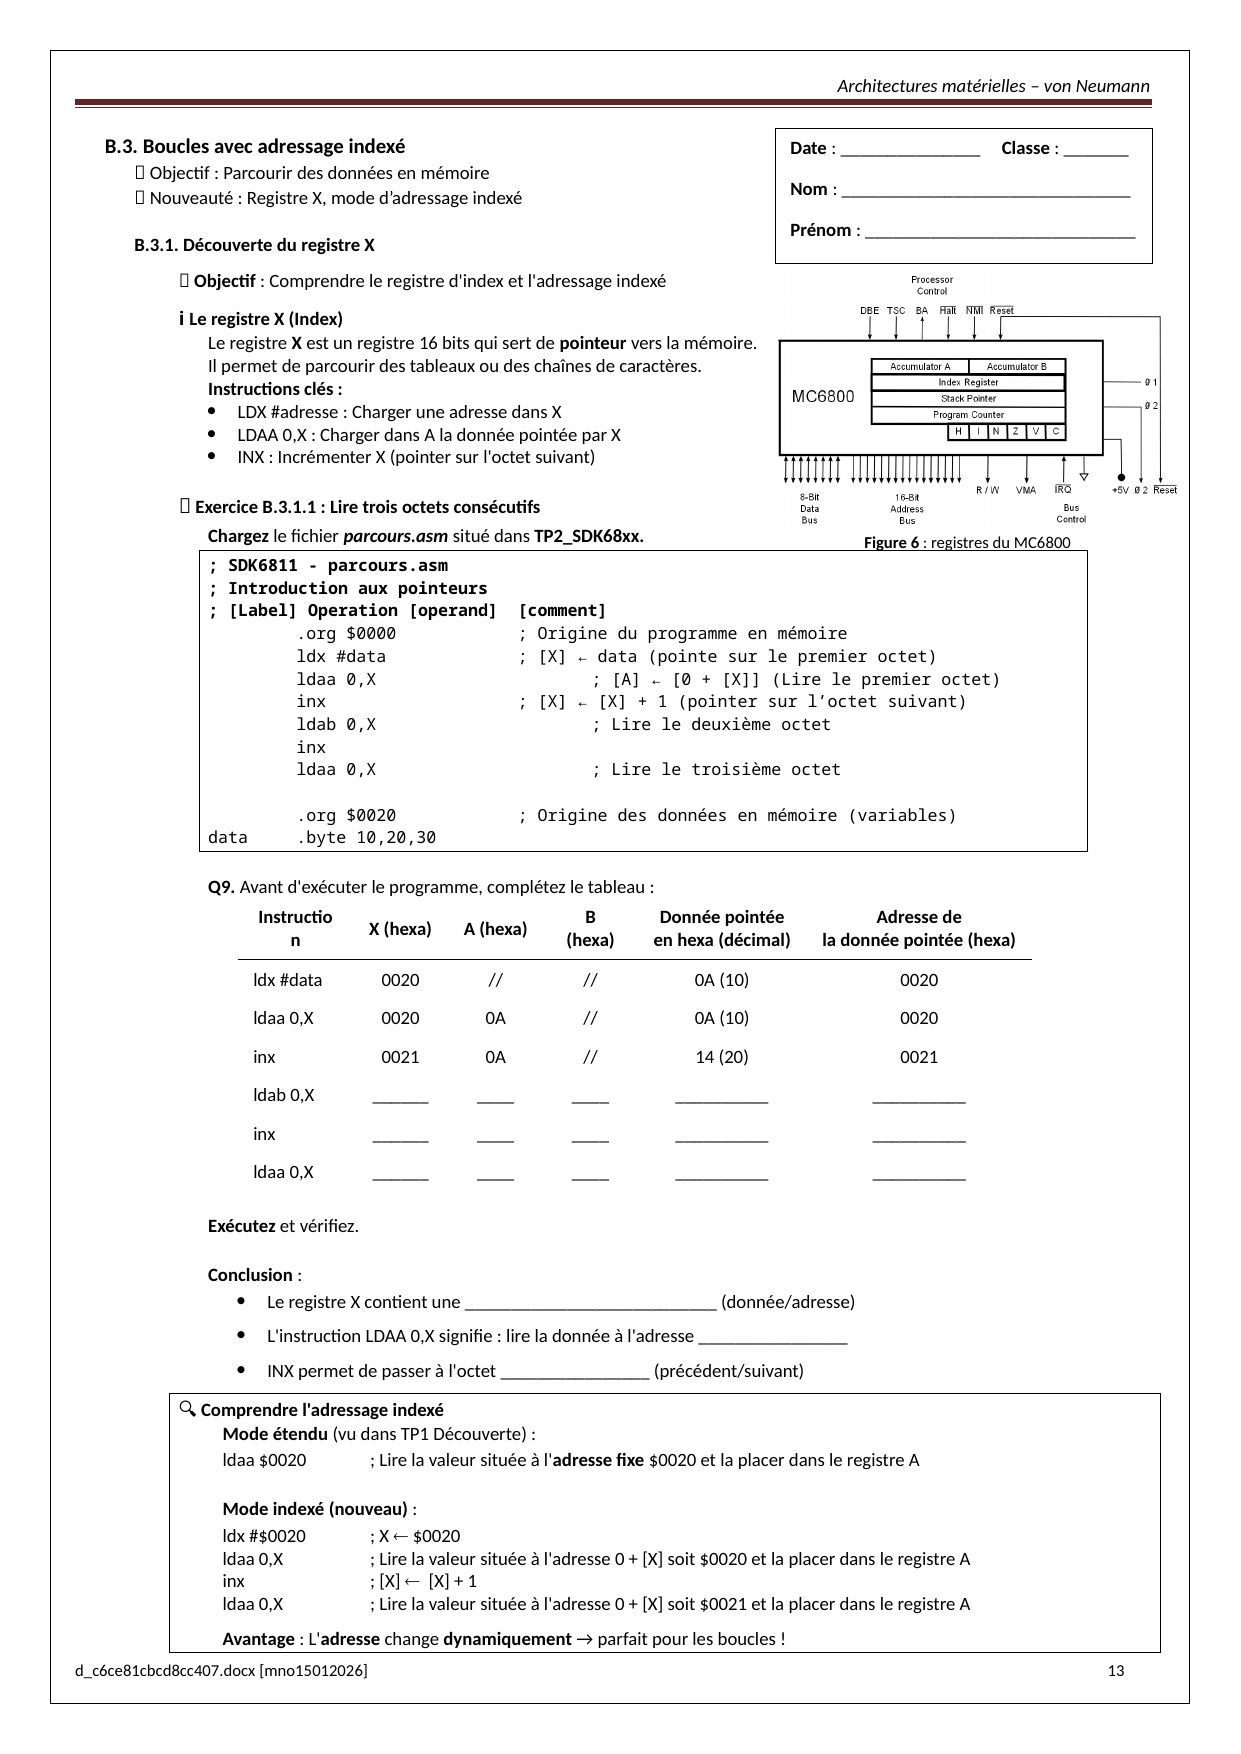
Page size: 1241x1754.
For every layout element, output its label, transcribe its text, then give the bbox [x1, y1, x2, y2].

table_header Instruction [238, 898, 353, 959]
text 🔍 Comprendre l'adressage indexé [170, 1394, 1160, 1419]
table_cell // [543, 999, 637, 1037]
text 🧪 Exercice B.3.1.1 : Lire trois octets consécutifs [178, 491, 766, 520]
table_cell ____ [448, 1114, 543, 1153]
text 🎯 Objectif : Comprendre le registre d'index et l'adressage indexé [178, 267, 766, 293]
table_cell __________ [806, 1153, 1032, 1191]
table_cell ____ [543, 1076, 637, 1114]
table_cell ______ [353, 1076, 448, 1114]
table_cell ______ [353, 1114, 448, 1153]
table_cell ____ [448, 1076, 543, 1114]
table_cell ____ [543, 1153, 637, 1191]
text ldaa 0,X ; Lire la valeur située à l'adresse 0 + [X] soit $0021 et la placer dans le registre A [170, 1589, 1160, 1615]
table_cell // [448, 960, 543, 999]
text Instructions clés : [208, 377, 766, 400]
table_header X (hexa) [353, 898, 448, 959]
table_cell // [543, 1037, 637, 1076]
text ldx #data ; [X] ← data (pointe sur le premier octet) [200, 641, 1087, 664]
text Q9. Avant d'exécuter le programme, complétez le tableau : [208, 875, 1152, 898]
text inx ; [X] ← [X] + 1 (pointer sur l’octet suivant) [200, 687, 1087, 709]
text .org $0020 ; Origine des données en mémoire (variables) [200, 800, 1087, 823]
table_cell inx [238, 1037, 353, 1076]
table_header Donnée pointée en hexa (décimal) [638, 898, 806, 959]
text ldx #$0020 ; X $0020 [170, 1521, 1160, 1543]
text inx [200, 732, 1087, 755]
text ; [Label] Operation [operand] [comment] [200, 596, 1087, 618]
text ldaa 0,X ; Lire la valeur située à l'adresse 0 + [X] soit $0020 et la placer dans le registre A [170, 1543, 1160, 1566]
table_cell 0A (10) [638, 999, 806, 1037]
table_cell __________ [638, 1076, 806, 1114]
text .org $0000 ; Origine du programme en mémoire [200, 618, 1087, 641]
table_cell __________ [806, 1076, 1032, 1114]
text 🎯 Objectif : Parcourir des données en mémoire [134, 159, 775, 184]
table_cell 0A (10) [638, 960, 806, 999]
text Le registre X est un registre 16 bits qui sert de pointeur vers la mémoire. Il permet de parcourir des tableaux ou des chaînes de caractères. [208, 331, 766, 377]
text ldaa 0,X ; [A] ← [0 + [X]] (Lire le premier octet) [200, 664, 1087, 687]
table_cell ____ [448, 1153, 543, 1191]
table_cell 14 (20) [638, 1037, 806, 1076]
text Mode étendu (vu dans TP1 Découverte) : [170, 1419, 1160, 1445]
table_cell __________ [806, 1114, 1032, 1153]
table_cell 0020 [353, 999, 448, 1037]
list Le registre X contient une ___________________________ (donnée/adresse) [237, 1290, 1152, 1313]
table_cell inx [238, 1114, 353, 1153]
table_cell 0020 [806, 999, 1032, 1037]
list LDX #adresse : Charger une adresse dans X [208, 400, 766, 423]
table_cell __________ [638, 1153, 806, 1191]
list L'instruction LDAA 0,X signifie : lire la donnée à l'adresse ________________ [237, 1324, 1152, 1347]
text ldaa $0020 ; Lire la valeur située à l'adresse fixe $0020 et la placer dans le registre A [170, 1445, 1160, 1471]
table_cell ldaa 0,X [238, 999, 353, 1037]
table_cell 0021 [353, 1037, 448, 1076]
list LDAA 0,X : Charger dans A la donnée pointée par X [208, 423, 766, 446]
table_cell // [543, 960, 637, 999]
table_cell 0020 [353, 960, 448, 999]
text B.3. Boucles avec adressage indexé [104, 133, 775, 159]
table_cell 0A [448, 999, 543, 1037]
table_cell 0A [448, 1037, 543, 1076]
picture [766, 265, 1184, 532]
text inx ; [X] [X] + 1 [170, 1566, 1160, 1589]
table_cell ldab 0,X [238, 1076, 353, 1114]
table_header A (hexa) [448, 898, 543, 959]
text 🔧 Nouveauté : Registre X, mode d’adressage indexé [134, 184, 775, 210]
table_cell ldaa 0,X [238, 1153, 353, 1191]
list INX : Incrémenter X (pointer sur l'octet suivant) [208, 446, 766, 468]
table_cell 0021 [806, 1037, 1032, 1076]
text Exécutez et vérifiez. [208, 1214, 1152, 1237]
text Avantage : L'adresse change dynamiquement → parfait pour les boucles ! [170, 1624, 1160, 1652]
table_header Adresse de la donnée pointée (hexa) [806, 898, 1032, 959]
table_cell __________ [638, 1114, 806, 1153]
text ldaa 0,X ; Lire le troisième octet [200, 755, 1087, 781]
text Chargez le fichier parcours.asm situé dans TP2_SDK68xx. [208, 524, 1152, 547]
text ℹ️ Le registre X (Index) [178, 306, 766, 331]
list INX permet de passer à l'octet ________________ (précédent/suivant) [237, 1359, 1152, 1382]
text ; Introduction aux pointeurs [200, 573, 1087, 596]
table_header B (hexa) [543, 898, 637, 959]
text B.3.1. Découverte du registre X [134, 233, 775, 256]
text Conclusion : [208, 1264, 1152, 1287]
table_cell ______ [353, 1153, 448, 1191]
table_cell 0020 [806, 960, 1032, 999]
text Mode indexé (nouveau) : [170, 1494, 1160, 1520]
text data .byte 10,20,30 [200, 823, 1087, 851]
table_cell ldx #data [238, 960, 353, 999]
text ldab 0,X ; Lire le deuxième octet [200, 709, 1087, 732]
text ; SDK6811 - parcours.asm [200, 551, 1087, 573]
table_cell ____ [543, 1114, 637, 1153]
